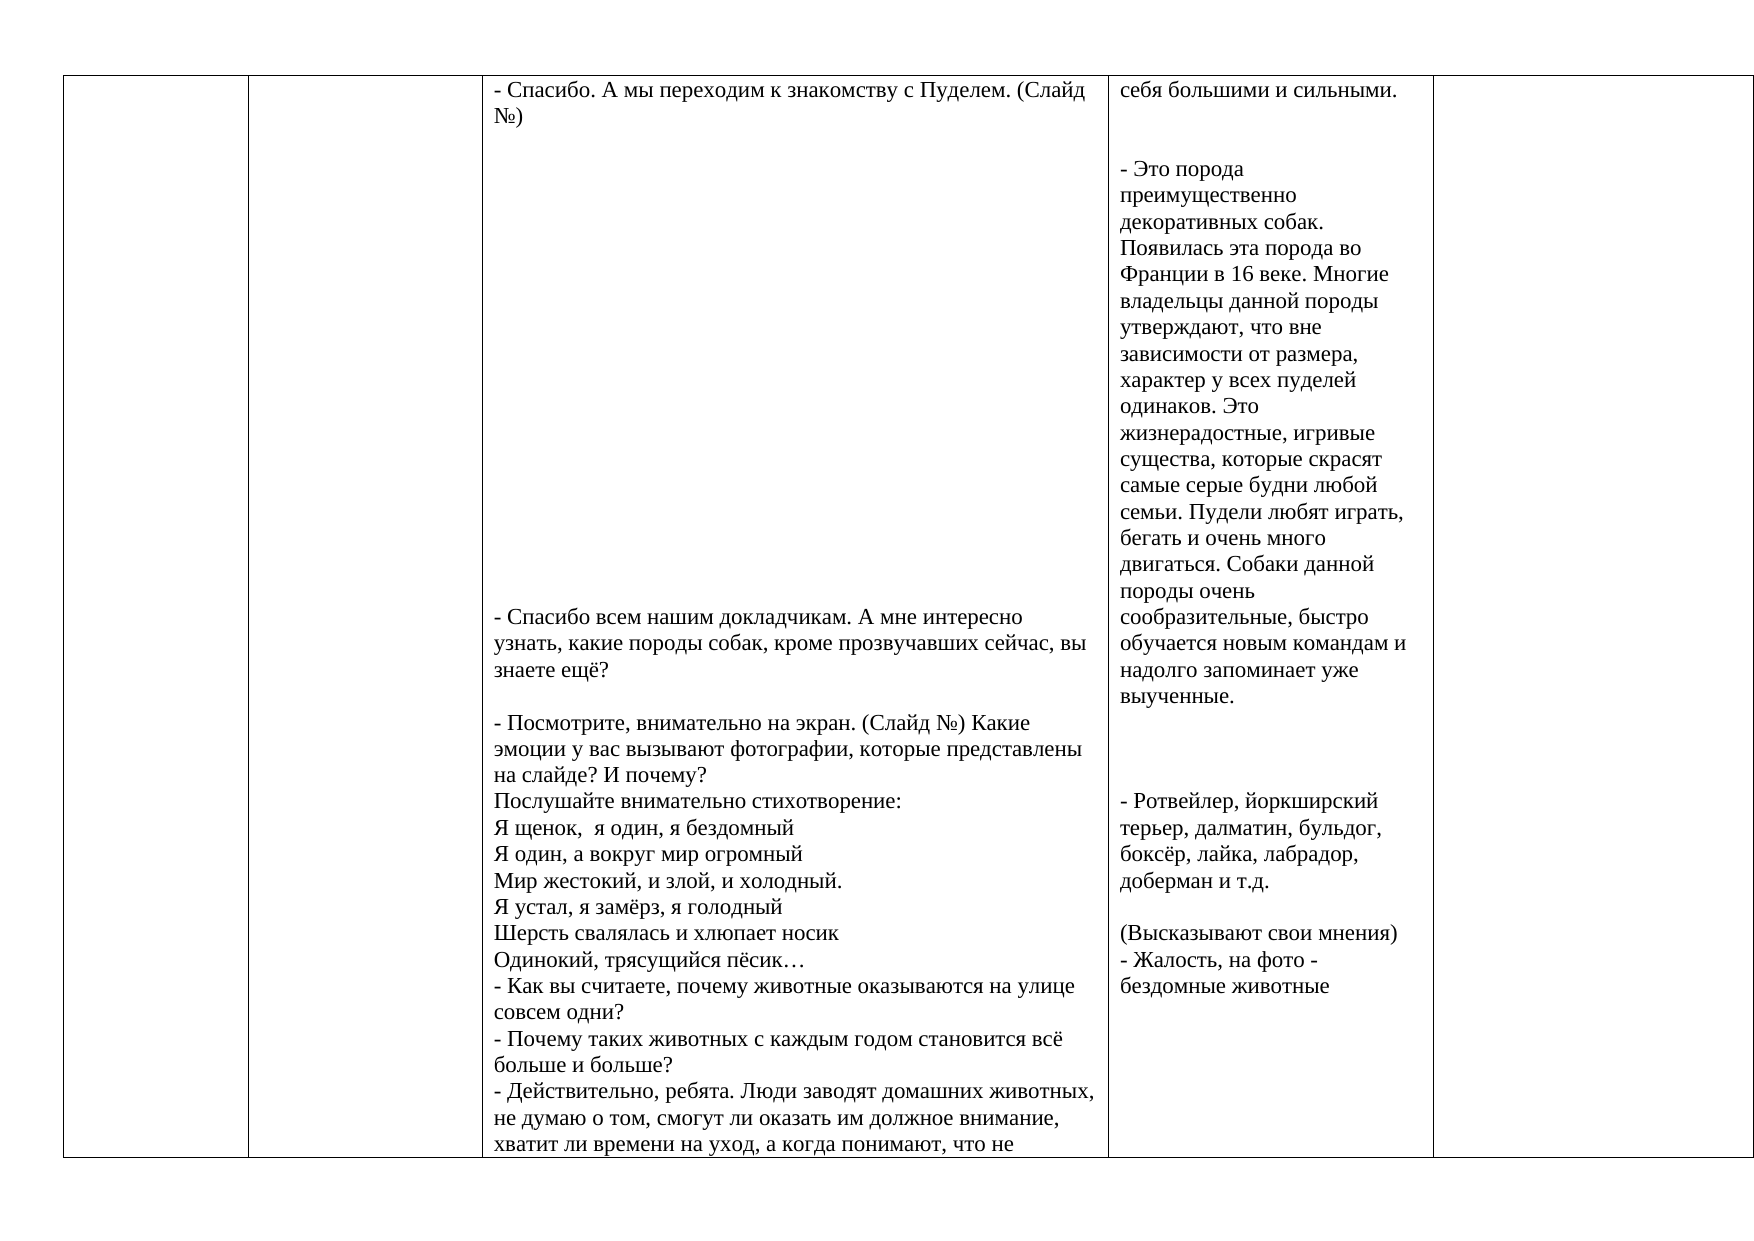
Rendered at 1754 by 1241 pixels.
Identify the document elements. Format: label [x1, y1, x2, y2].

table_cell [64, 76, 248, 1157]
table_cell [1109, 76, 1433, 1157]
table_cell [1434, 76, 1753, 1157]
table_cell [483, 76, 1108, 1157]
table_cell [249, 76, 482, 1157]
